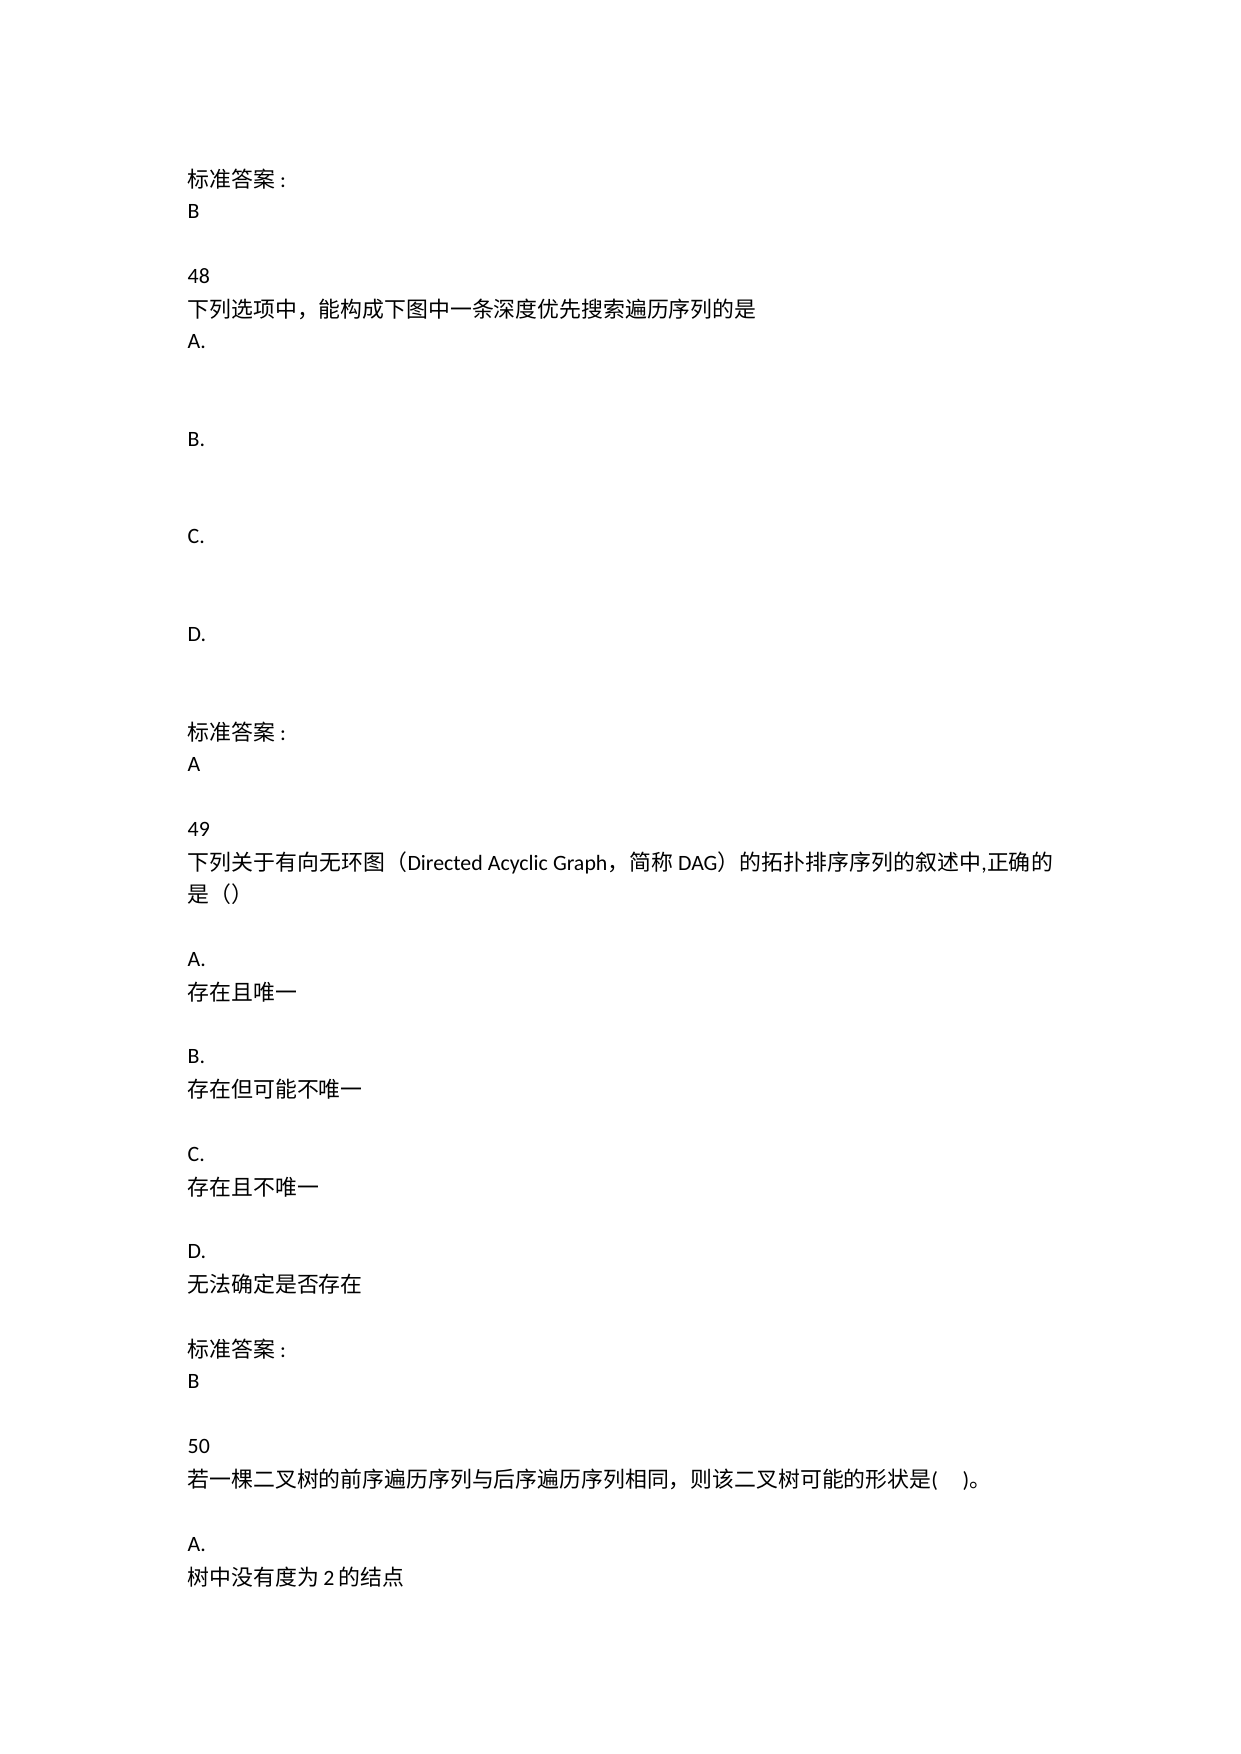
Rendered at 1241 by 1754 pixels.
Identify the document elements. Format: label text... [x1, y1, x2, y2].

text 存在且不唯一 [187, 1169, 1053, 1202]
text A [187, 747, 1053, 779]
text 标准答案 : [187, 162, 1053, 194]
text 无法确定是否存在 [187, 1267, 1053, 1299]
text 树中没有度为2的结点 [187, 1559, 1053, 1592]
text 存在但可能不唯一 [187, 1072, 1053, 1104]
text C. [187, 519, 1053, 552]
text C. [187, 1137, 1053, 1169]
text 存在且唯一 [187, 974, 1053, 1007]
text B [187, 194, 1053, 227]
text 标准答案 : [187, 1332, 1053, 1364]
text 下列选项中，能构成下图中一条深度优先搜索遍历序列的是 [187, 292, 1053, 324]
text A. [187, 942, 1053, 974]
text 48 [187, 259, 1053, 292]
text B. [187, 422, 1053, 454]
text A. [187, 1527, 1053, 1559]
text B. [187, 1039, 1053, 1072]
text D. [187, 1234, 1053, 1267]
text 49 [187, 812, 1053, 844]
text A. [187, 324, 1053, 357]
text 标准答案 : [187, 714, 1053, 747]
text D. [187, 617, 1053, 649]
text 50 [187, 1429, 1053, 1462]
text B [187, 1364, 1053, 1397]
text 若一棵二叉树的前序遍历序列与后序遍历序列相同，则该二叉树可能的形状是( )。 [187, 1462, 1053, 1494]
text 下列关于有向无环图（Directed Acyclic Graph，简称DAG）的拓扑排序序列的叙述中,正确的是（） [187, 844, 1053, 909]
